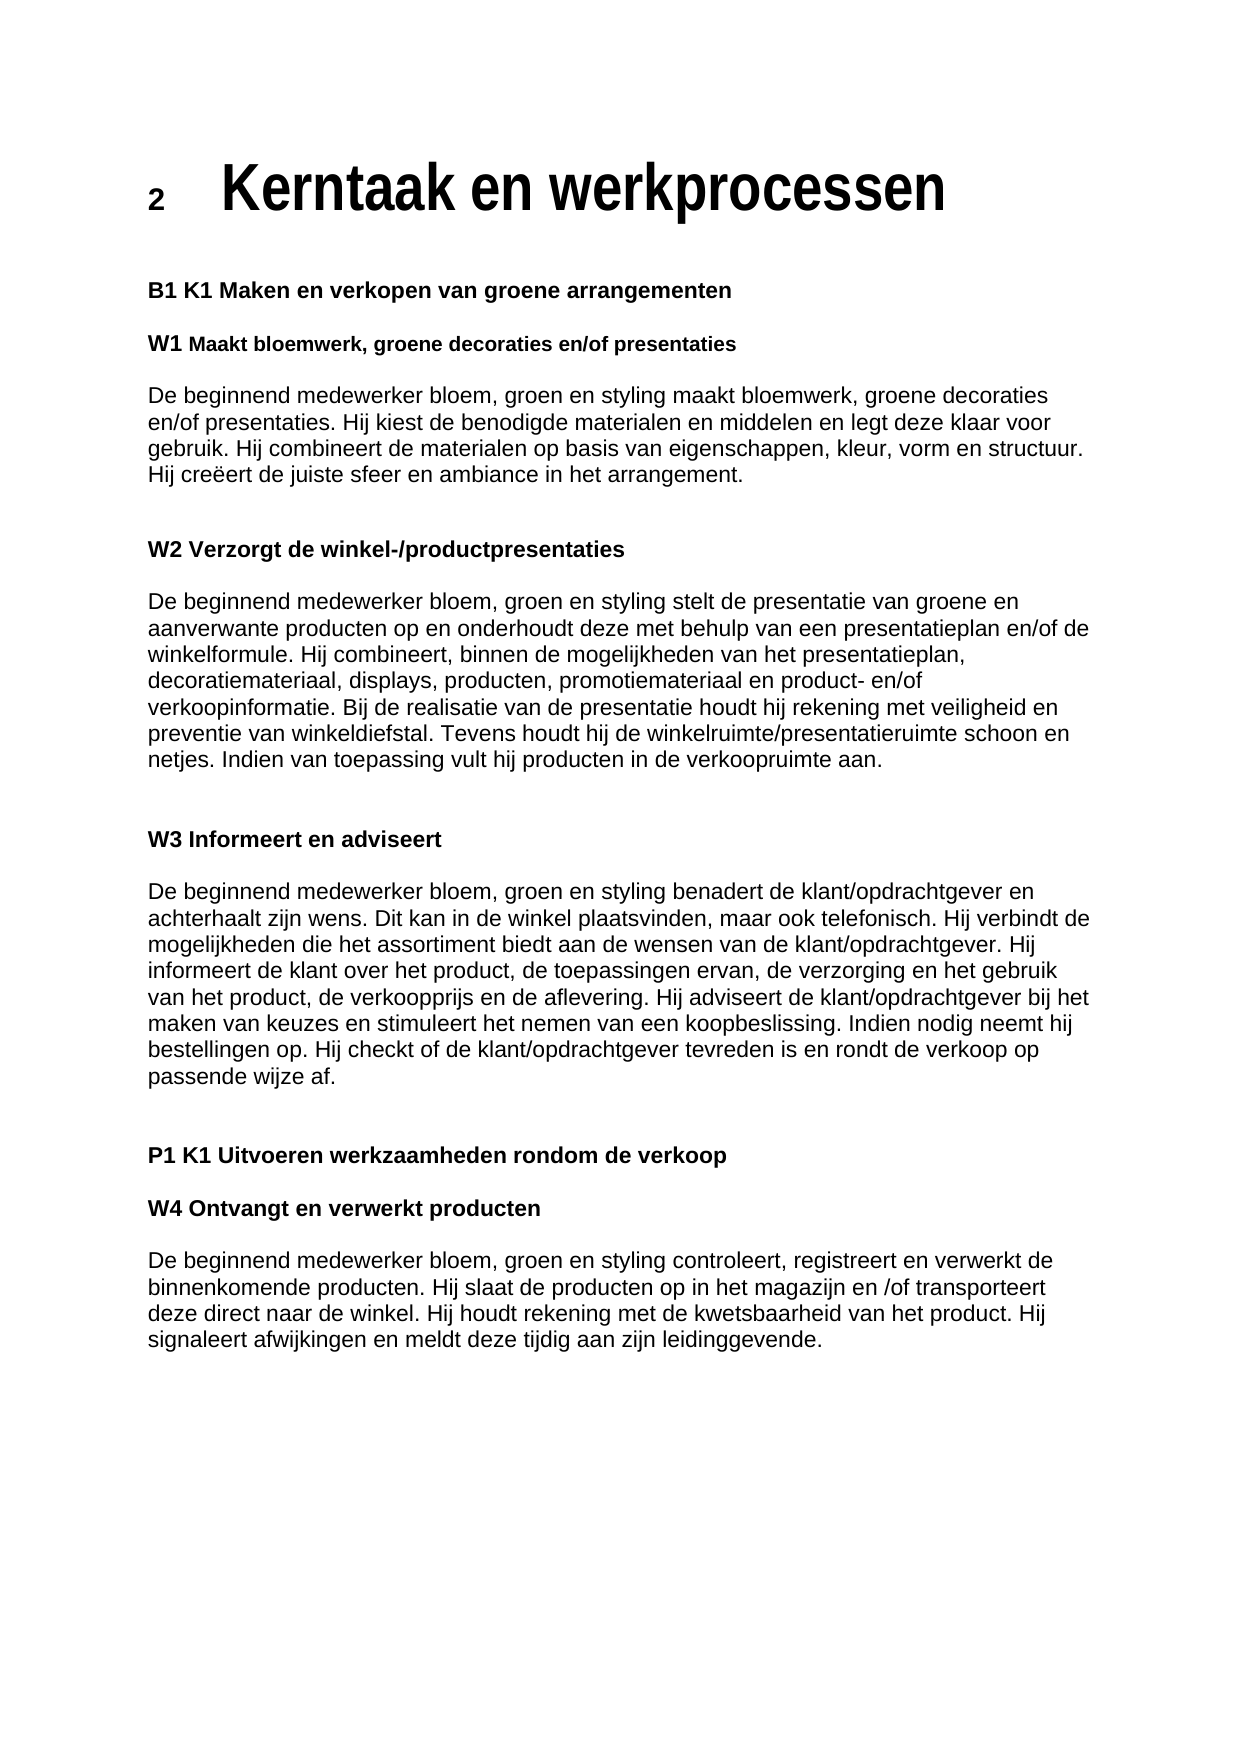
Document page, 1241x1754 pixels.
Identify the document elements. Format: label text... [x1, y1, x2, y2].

text W4 Ontvangt en verwerkt producten [148, 1194, 1093, 1221]
text B1 K1 Maken en verkopen van groene arrangementen [148, 277, 1093, 303]
text W3 Informeert en adviseert [148, 826, 1093, 852]
text De beginnend medewerker bloem, groen en styling controleert, registreert en verwerkt de binnenkomende producten. Hij slaat de producten op in het magazijn en /of transporteert deze direct naar de winkel. Hij houdt rekening met de kwetsbaarheid van het product. Hij signaleert afwijkingen en meldt deze tijdig aan zijn leidinggevende. [148, 1247, 1093, 1353]
text W1 Maakt bloemwerk, groene decoraties en/of presentaties [148, 329, 1093, 356]
text De beginnend medewerker bloem, groen en styling benadert de klant/opdrachtgever en achterhaalt zijn wens. Dit kan in de winkel plaatsvinden, maar ook telefonisch. Hij verbindt de mogelijkheden die het assortiment biedt aan de wensen van de klant/opdrachtgever. Hij informeert de klant over het product, de toepassingen ervan, de verzorging en het gebruik van het product, de verkoopprijs en de aflevering. Hij adviseert de klant/opdrachtgever bij het maken van keuzes en stimuleert het nemen van een koopbeslissing. Indien nodig neemt hij bestellingen op. Hij checkt of de klant/opdrachtgever tevreden is en rondt de verkoop op passende wijze af. [148, 878, 1093, 1089]
text De beginnend medewerker bloem, groen en styling maakt bloemwerk, groene decoraties en/of presentaties. Hij kiest de benodigde materialen en middelen en legt deze klaar voor gebruik. Hij combineert de materialen op basis van eigenschappen, kleur, vorm en structuur. Hij creëert de juiste sfeer en ambiance in het arrangement. [148, 382, 1093, 488]
text De beginnend medewerker bloem, groen en styling stelt de presentatie van groene en aanverwante producten op en onderhoudt deze met behulp van een presentatieplan en/of de winkelformule. Hij combineert, binnen de mogelijkheden van het presentatieplan, decoratiemateriaal, displays, producten, promotiemateriaal en product- en/of verkoopinformatie. Bij de realisatie van de presentatie houdt hij rekening met veiligheid en preventie van winkeldiefstal. Tevens houdt hij de winkelruimte/presentatieruimte schoon en netjes. Indien van toepassing vult hij producten in de verkoopruimte aan. [148, 588, 1093, 773]
text P1 K1 Uitvoeren werkzaamheden rondom de verkoop [148, 1142, 1093, 1168]
subtitle Kerntaak en werkprocessen [148, 148, 1093, 224]
subtitle W2 Verzorgt de winkel-/productpresentaties [148, 536, 1093, 562]
